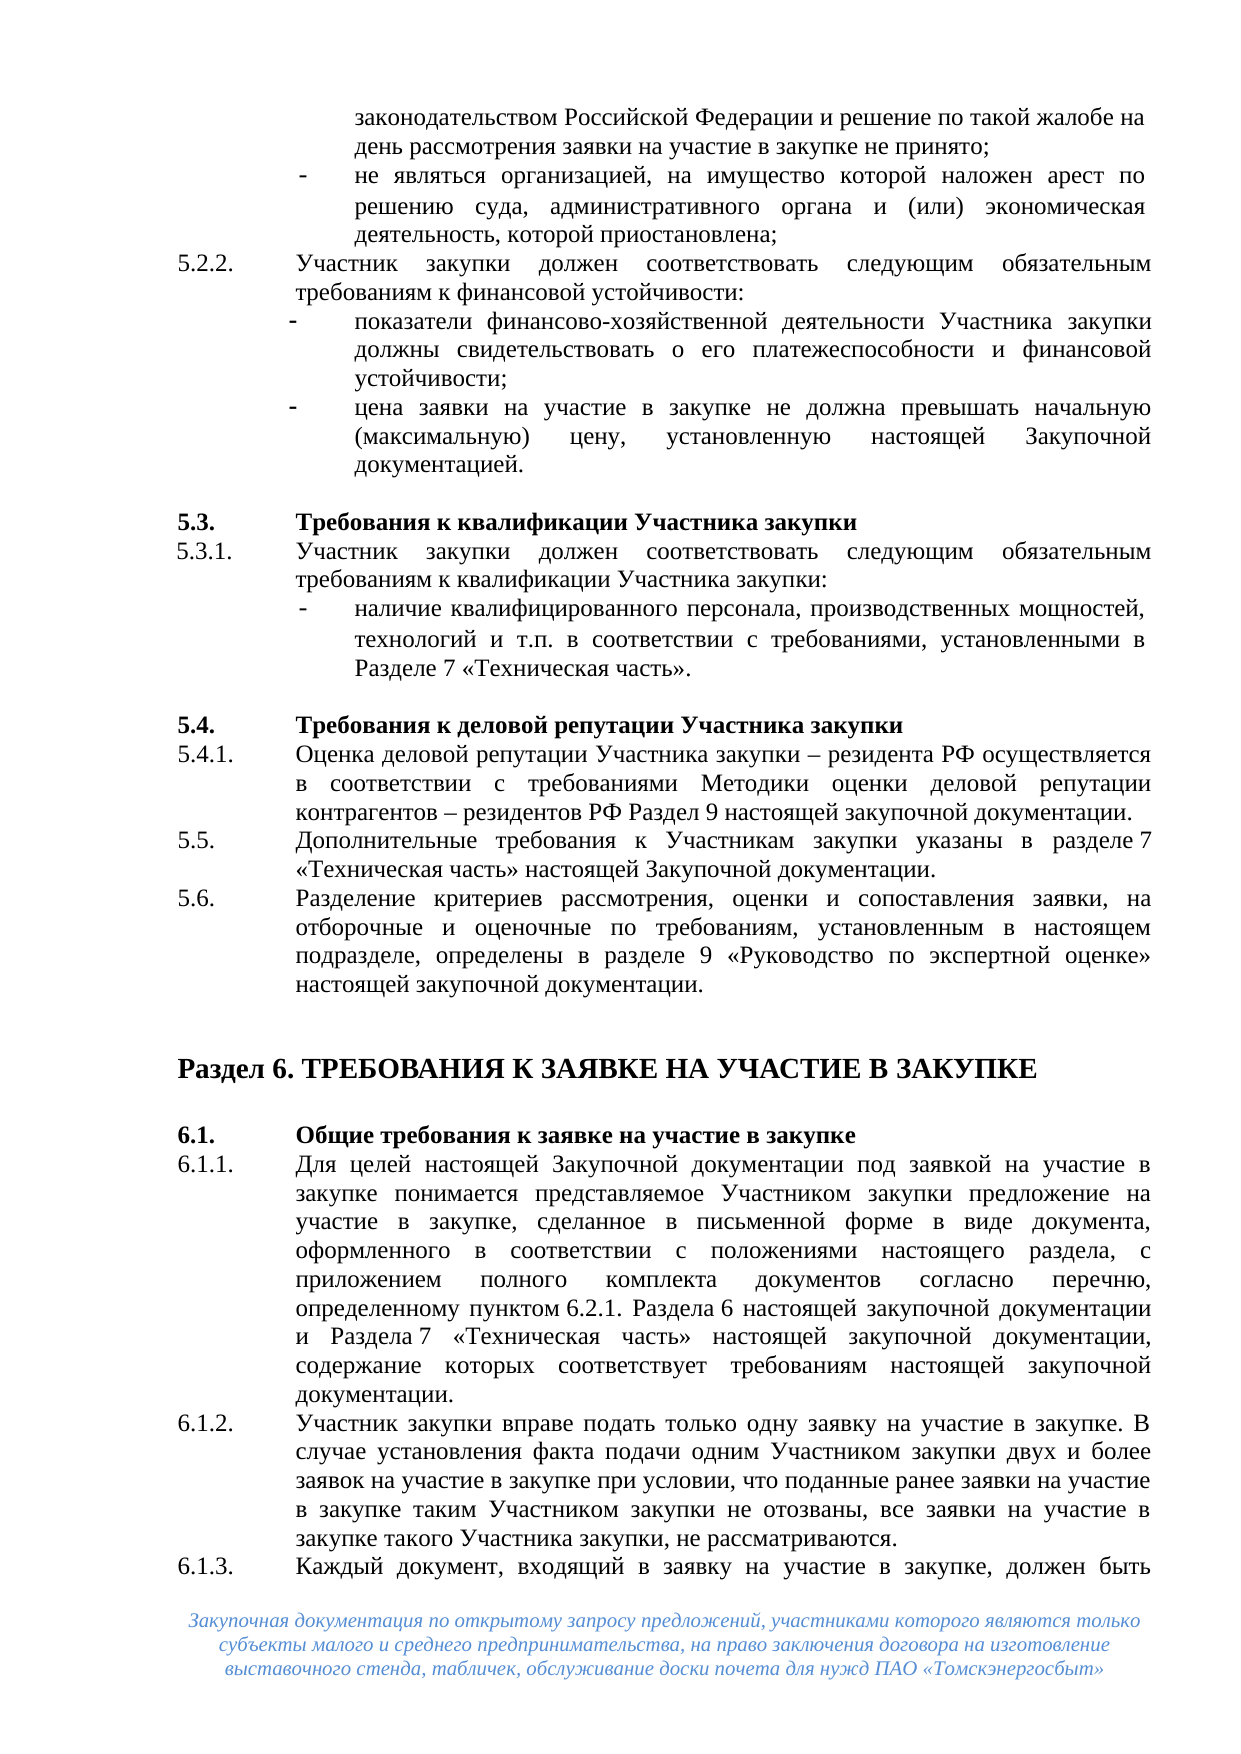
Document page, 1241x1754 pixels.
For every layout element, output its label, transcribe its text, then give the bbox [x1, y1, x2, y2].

list Требования к деловой репутации Участника закупки [177, 710, 1152, 739]
list Требования к квалификации Участника закупки [177, 507, 1152, 536]
list Участник закупки должен соответствовать следующим обязательным требованиям к квалификации Участника закупки: [176, 536, 1152, 593]
list цена заявки на участие в закупке не должна превышать начальную (максимальную) цену, установленную настоящей Закупочной документацией. [288, 392, 1152, 478]
list Для целей настоящей Закупочной документации под заявкой на участие в закупке понимается представляемое Участником закупки предложение на участие в закупке, сделанное в письменной форме в виде документа, оформленного в соответствии с положениями настоящего раздела, с приложением полного комплекта документов согласно перечню, определенному пунктом 6.2.1. Раздела 6 настоящей закупочной документации и Раздела 7 «Техническая часть» настоящей закупочной документации, содержание которых соответствует требованиям настоящей закупочной документации. [177, 1149, 1152, 1408]
list не являться организацией, на имущество которой наложен арест по решению суда, административного органа и (или) экономическая деятельность, которой приостановлена; [295, 160, 1146, 248]
list Участник закупки вправе подать только одну заявку на участие в закупке. В случае установления факта подачи одним Участником закупки двух и более заявок на участие в закупке при условии, что поданные ранее заявки на участие в закупке таким Участником закупки не отозваны, все заявки на участие в закупке такого Участника закупки, не рассматриваются. [177, 1408, 1152, 1551]
list Участник закупки должен соответствовать следующим обязательным требованиям к финансовой устойчивости: [177, 248, 1152, 306]
list Дополнительные требования к Участникам закупки указаны в разделе 7 «Техническая часть» настоящей Закупочной документации. [177, 825, 1152, 883]
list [295, 102, 1146, 160]
list показатели финансово-хозяйственной деятельности Участника закупки должны свидетельствовать о его платежеспособности и финансовой устойчивости; [288, 306, 1152, 392]
list наличие квалифицированного персонала, производственных мощностей, технологий и т.п. в соответствии с требованиями, установленными в Разделе 7 «Техническая часть». [295, 593, 1146, 682]
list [177, 1551, 1152, 1580]
list Общие требования к заявке на участие в закупке [177, 1120, 1152, 1149]
list Оценка деловой репутации Участника закупки – резидента РФ осуществляется в соответствии с требованиями Методики оценки деловой репутации контрагентов – резидентов РФ Раздел 9 настоящей закупочной документации. [177, 739, 1152, 825]
subtitle Раздел 6. ТРЕБОВАНИЯ К ЗАЯВКЕ НА УЧАСТИЕ В ЗАКУПКЕ [177, 1052, 1152, 1085]
list Разделение критериев рассмотрения, оценки и сопоставления заявки, на отборочные и оценочные по требованиям, установленным в настоящем подразделе, определены в разделе 9 «Руководство по экспертной оценке» настоящей закупочной документации. [177, 883, 1152, 998]
